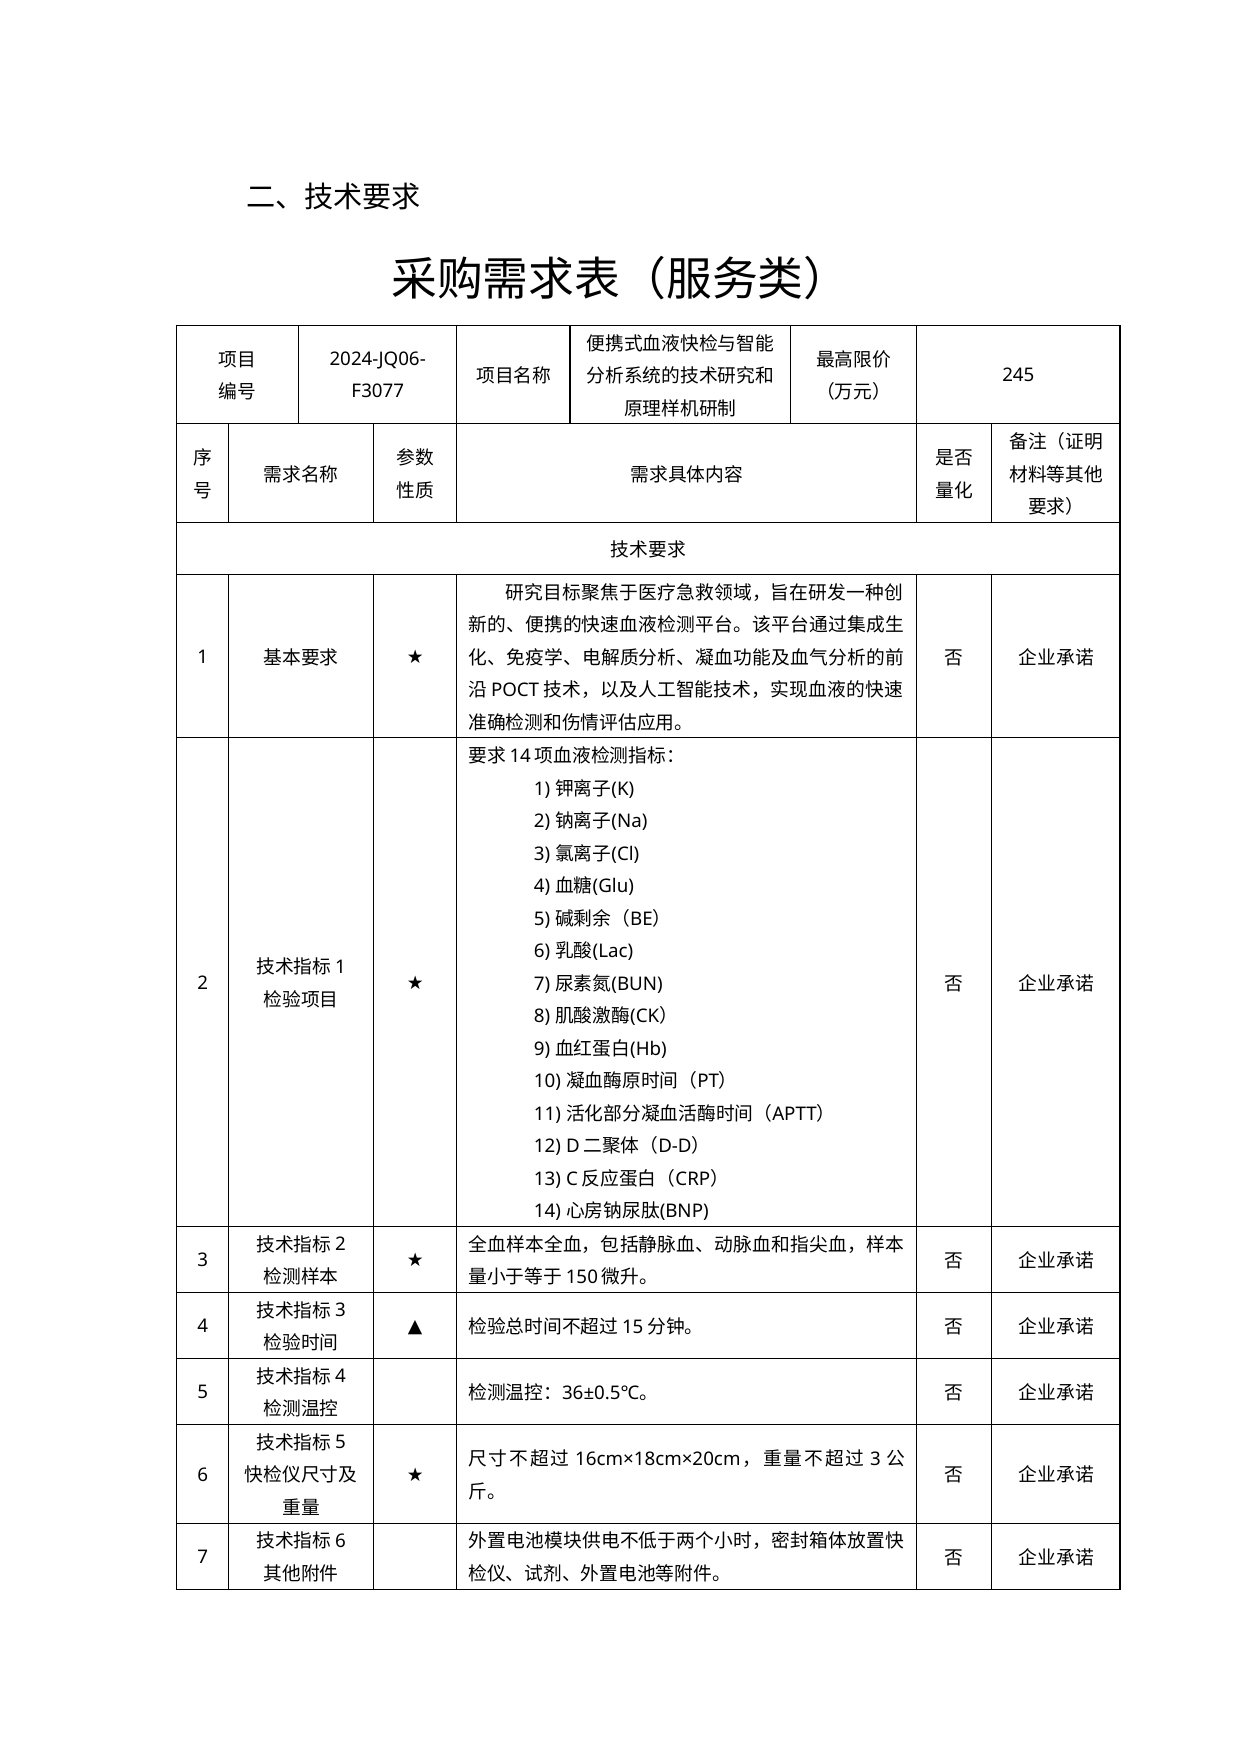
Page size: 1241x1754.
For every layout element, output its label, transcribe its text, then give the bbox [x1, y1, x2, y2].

table_header 便携式血液快检与智能分析系统的技术研究和原理样机研制 [571, 326, 790, 423]
table_cell 技术指标1 检验项目 [229, 738, 373, 1226]
table_cell ▲ [374, 1293, 456, 1358]
table_cell 技术指标2 检测样本 [229, 1227, 373, 1292]
table_cell 6 [177, 1425, 228, 1522]
table_cell 序号 [177, 424, 228, 522]
table_cell 1 [177, 575, 228, 737]
table_cell 否 [917, 1227, 991, 1292]
table_cell 检验总时间不超过15分钟。 [457, 1293, 916, 1358]
table_cell 需求具体内容 [457, 424, 916, 522]
table_cell ★ [374, 1227, 456, 1292]
table_cell 需求名称 [229, 424, 373, 522]
table_cell 7 [177, 1524, 228, 1588]
table_cell 企业承诺 [992, 1425, 1119, 1522]
subtitle 技术要求 [187, 162, 1053, 227]
table_cell 否 [917, 1359, 991, 1424]
table_cell 否 [917, 738, 991, 1226]
table_cell 技术指标4 检测温控 [229, 1359, 373, 1424]
table_header 2024-JQ06-F3077 [299, 326, 456, 423]
table_cell 尺寸不超过16cm×18cm×20cm，重量不超过3公斤。 [457, 1425, 916, 1522]
table_header 项目名称 [457, 326, 569, 423]
table_cell 2 [177, 738, 228, 1226]
table_cell 否 [917, 1425, 991, 1522]
table_cell 研究目标聚焦于医疗急救领域，旨在研发一种创新的、便携的快速血液检测平台。该平台通过集成生化、免疫学、电解质分析、凝血功能及血气分析的前沿POCT技术，以及人工智能技术，实现血液的快速准确检测和伤情评估应用。 [457, 575, 916, 737]
table_cell 检测温控：36±0.5℃。 [457, 1359, 916, 1424]
table_cell 否 [917, 575, 991, 737]
table_cell 基本要求 [229, 575, 373, 737]
table_cell 4 [177, 1293, 228, 1358]
table_cell 是否 量化 [917, 424, 991, 522]
table_cell 企业承诺 [992, 1227, 1119, 1292]
table_header 245 [917, 326, 1119, 423]
table_cell 备注（证明材料等其他要求） [992, 424, 1119, 522]
table_header 最高限价（万元） [791, 326, 916, 423]
table_cell [374, 1524, 456, 1588]
table_cell 参数 性质 [374, 424, 456, 522]
table_cell ★ [374, 1425, 456, 1522]
table_cell ★ [374, 738, 456, 1226]
text 采购需求表（服务类） [187, 227, 1053, 324]
table_cell 要求14项血液检测指标： 钾离子(K) 钠离子(Na) 氯离子(Cl) 血糖(Glu) 碱剩余（BE） 乳酸(Lac) 尿素氮(BUN) 肌酸激酶(CK） 血红蛋白(Hb) 凝血酶原时间（PT） 活化部分凝血活酶时间（APTT） D二聚体（D-D） C反应蛋白（CRP） 心房钠尿肽(BNP) [457, 738, 916, 1226]
table_cell 技术指标5 快检仪尺寸及重量 [229, 1425, 373, 1522]
table_cell 技术指标3 检验时间 [229, 1293, 373, 1358]
table_cell [374, 1359, 456, 1424]
table_cell 企业承诺 [992, 1524, 1119, 1588]
table_cell ★ [374, 575, 456, 737]
table_cell 企业承诺 [992, 575, 1119, 737]
table_cell 企业承诺 [992, 738, 1119, 1226]
table_cell 否 [917, 1293, 991, 1358]
table_cell 5 [177, 1359, 228, 1424]
table_cell 技术要求 [177, 523, 1119, 574]
table_cell 企业承诺 [992, 1293, 1119, 1358]
table_cell 外置电池模块供电不低于两个小时，密封箱体放置快检仪、试剂、外置电池等附件。 [457, 1524, 916, 1588]
table_cell 否 [917, 1524, 991, 1588]
table_cell 企业承诺 [992, 1359, 1119, 1424]
table_header 项目 编号 [177, 326, 298, 423]
table_cell 全血样本全血，包括静脉血、动脉血和指尖血，样本量小于等于150微升。 [457, 1227, 916, 1292]
table_cell 3 [177, 1227, 228, 1292]
table_cell 技术指标6 其他附件 [229, 1524, 373, 1588]
